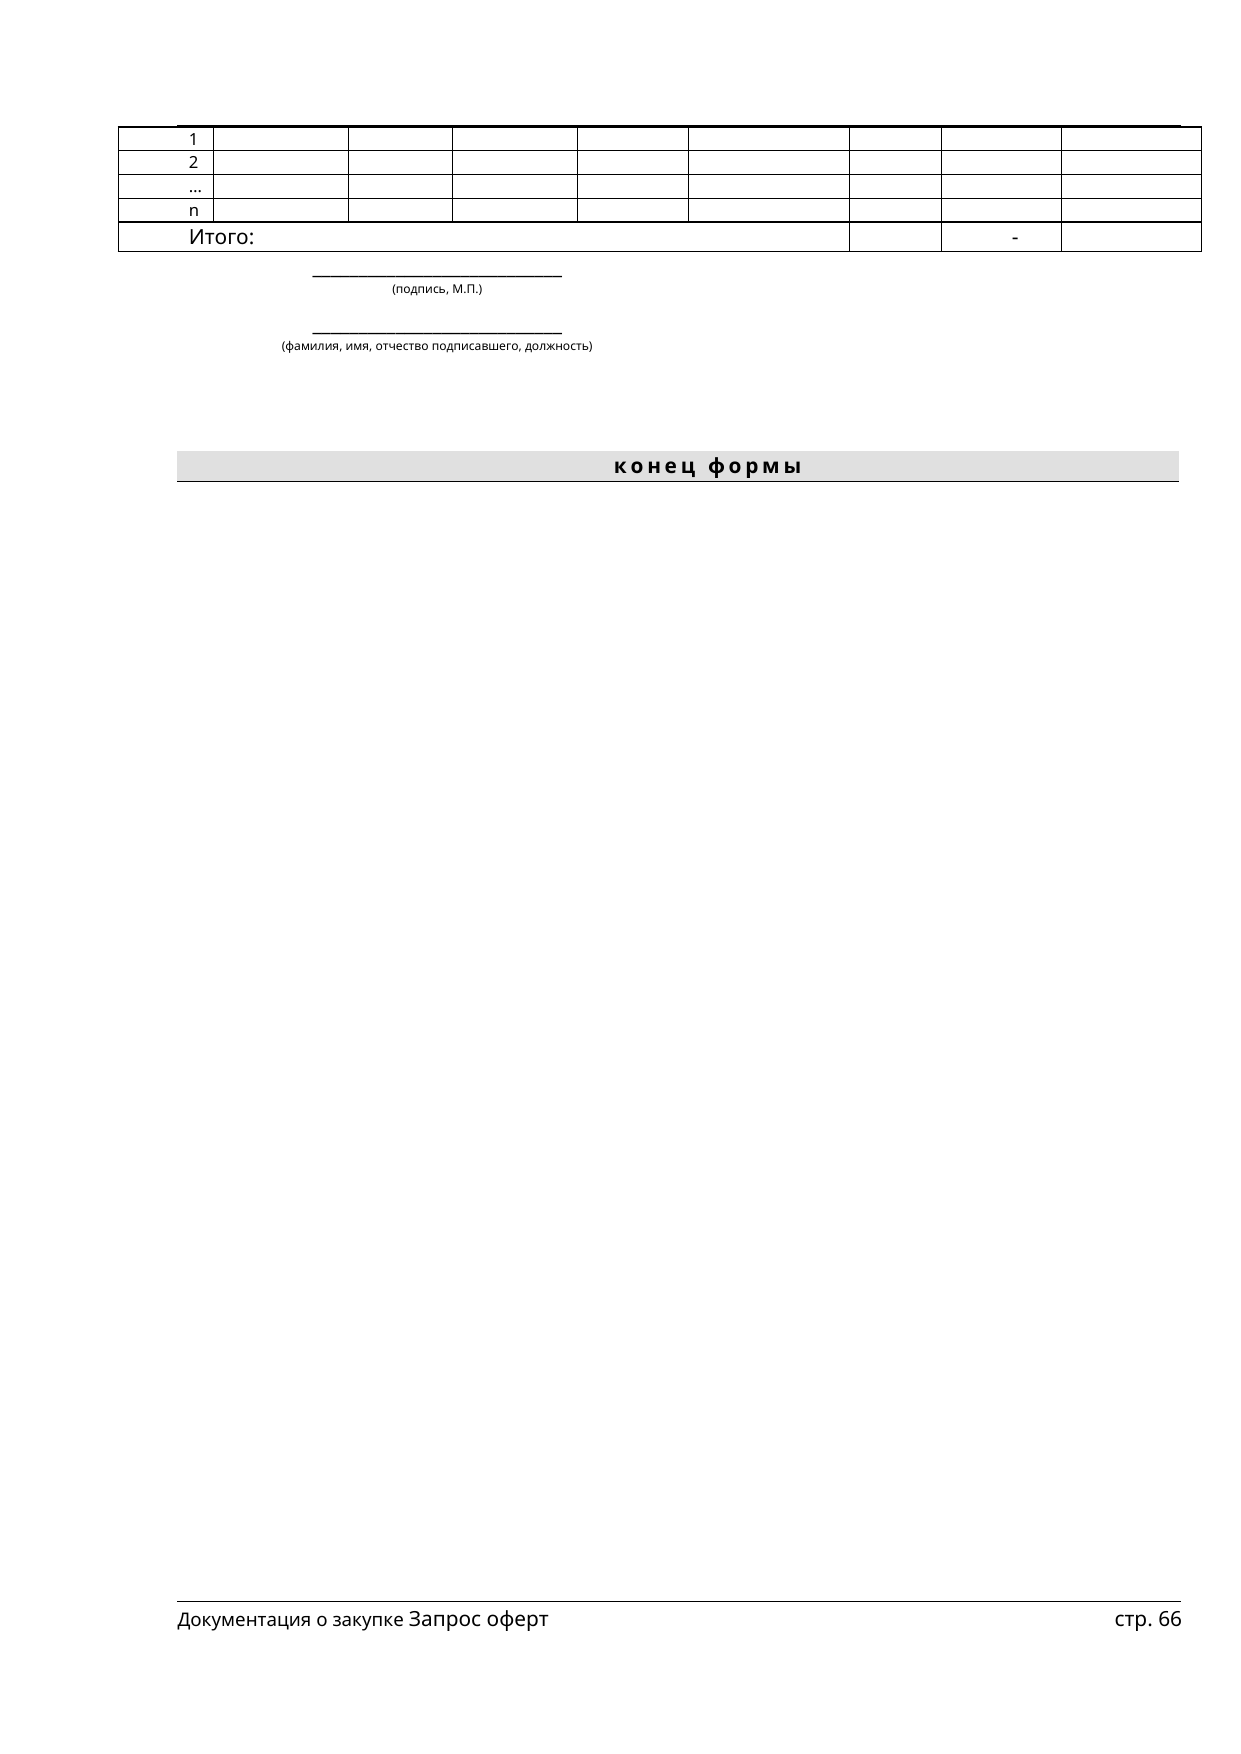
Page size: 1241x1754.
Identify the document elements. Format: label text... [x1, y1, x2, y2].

table_cell [1062, 151, 1201, 174]
table_cell [578, 199, 688, 221]
table_cell [942, 199, 1061, 221]
table_cell - [942, 223, 1061, 251]
table_cell [578, 128, 688, 150]
table_cell [453, 151, 577, 174]
table_cell [1062, 128, 1201, 150]
text (фамилия, имя, отчество подписавшего, должность) [177, 337, 638, 366]
table_cell [453, 199, 577, 221]
table_cell [850, 175, 941, 198]
text конец формы [177, 451, 1179, 481]
table_cell [1062, 175, 1201, 198]
table_cell [214, 151, 348, 174]
table_cell n [119, 199, 213, 221]
table_cell 1 [119, 128, 213, 150]
table_cell [942, 175, 1061, 198]
table_cell [1062, 199, 1201, 221]
table_cell Итого: [119, 223, 849, 251]
table_cell [850, 128, 941, 150]
table_cell … [119, 175, 213, 198]
table_cell [349, 151, 452, 174]
table_cell [453, 128, 577, 150]
table_cell [850, 199, 941, 221]
table_cell [214, 199, 348, 221]
table_cell [453, 175, 577, 198]
table_cell [214, 175, 348, 198]
table_cell [689, 151, 849, 174]
table_cell [850, 223, 941, 251]
table_cell [349, 175, 452, 198]
table_cell [850, 151, 941, 174]
table_cell [942, 151, 1061, 174]
table_cell [214, 128, 348, 150]
table_cell [1062, 223, 1201, 251]
table_cell [578, 151, 688, 174]
table_cell [689, 128, 849, 150]
table_cell [942, 128, 1061, 150]
text ___________________________ [177, 252, 638, 280]
table_cell [689, 175, 849, 198]
table_cell [349, 199, 452, 221]
table_cell [349, 128, 452, 150]
table_cell 2 [119, 151, 213, 174]
text ___________________________ [177, 309, 638, 337]
text (подпись, М.П.) [177, 280, 638, 309]
table_cell [689, 199, 849, 221]
table_cell [578, 175, 688, 198]
